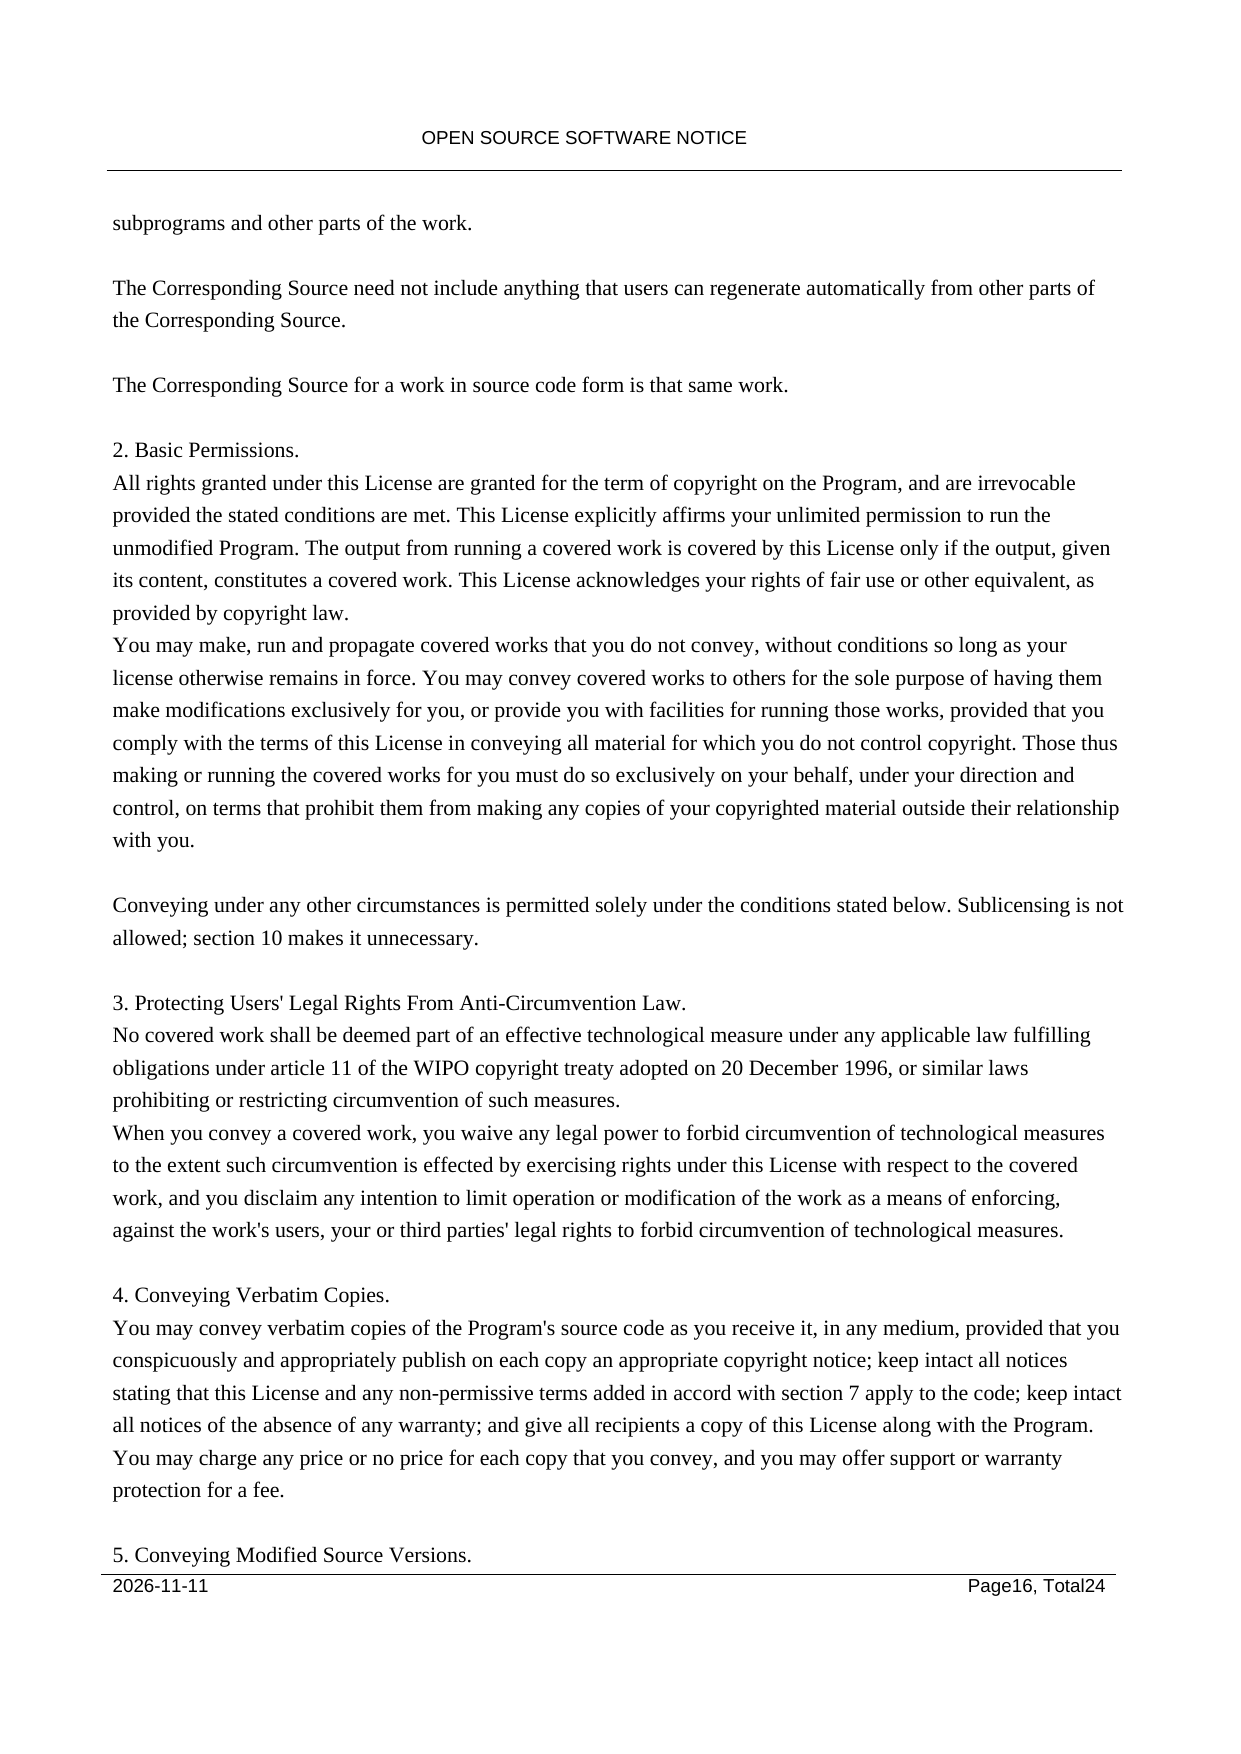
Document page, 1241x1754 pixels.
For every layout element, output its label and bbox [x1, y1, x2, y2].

text [112, 206, 1128, 1571]
